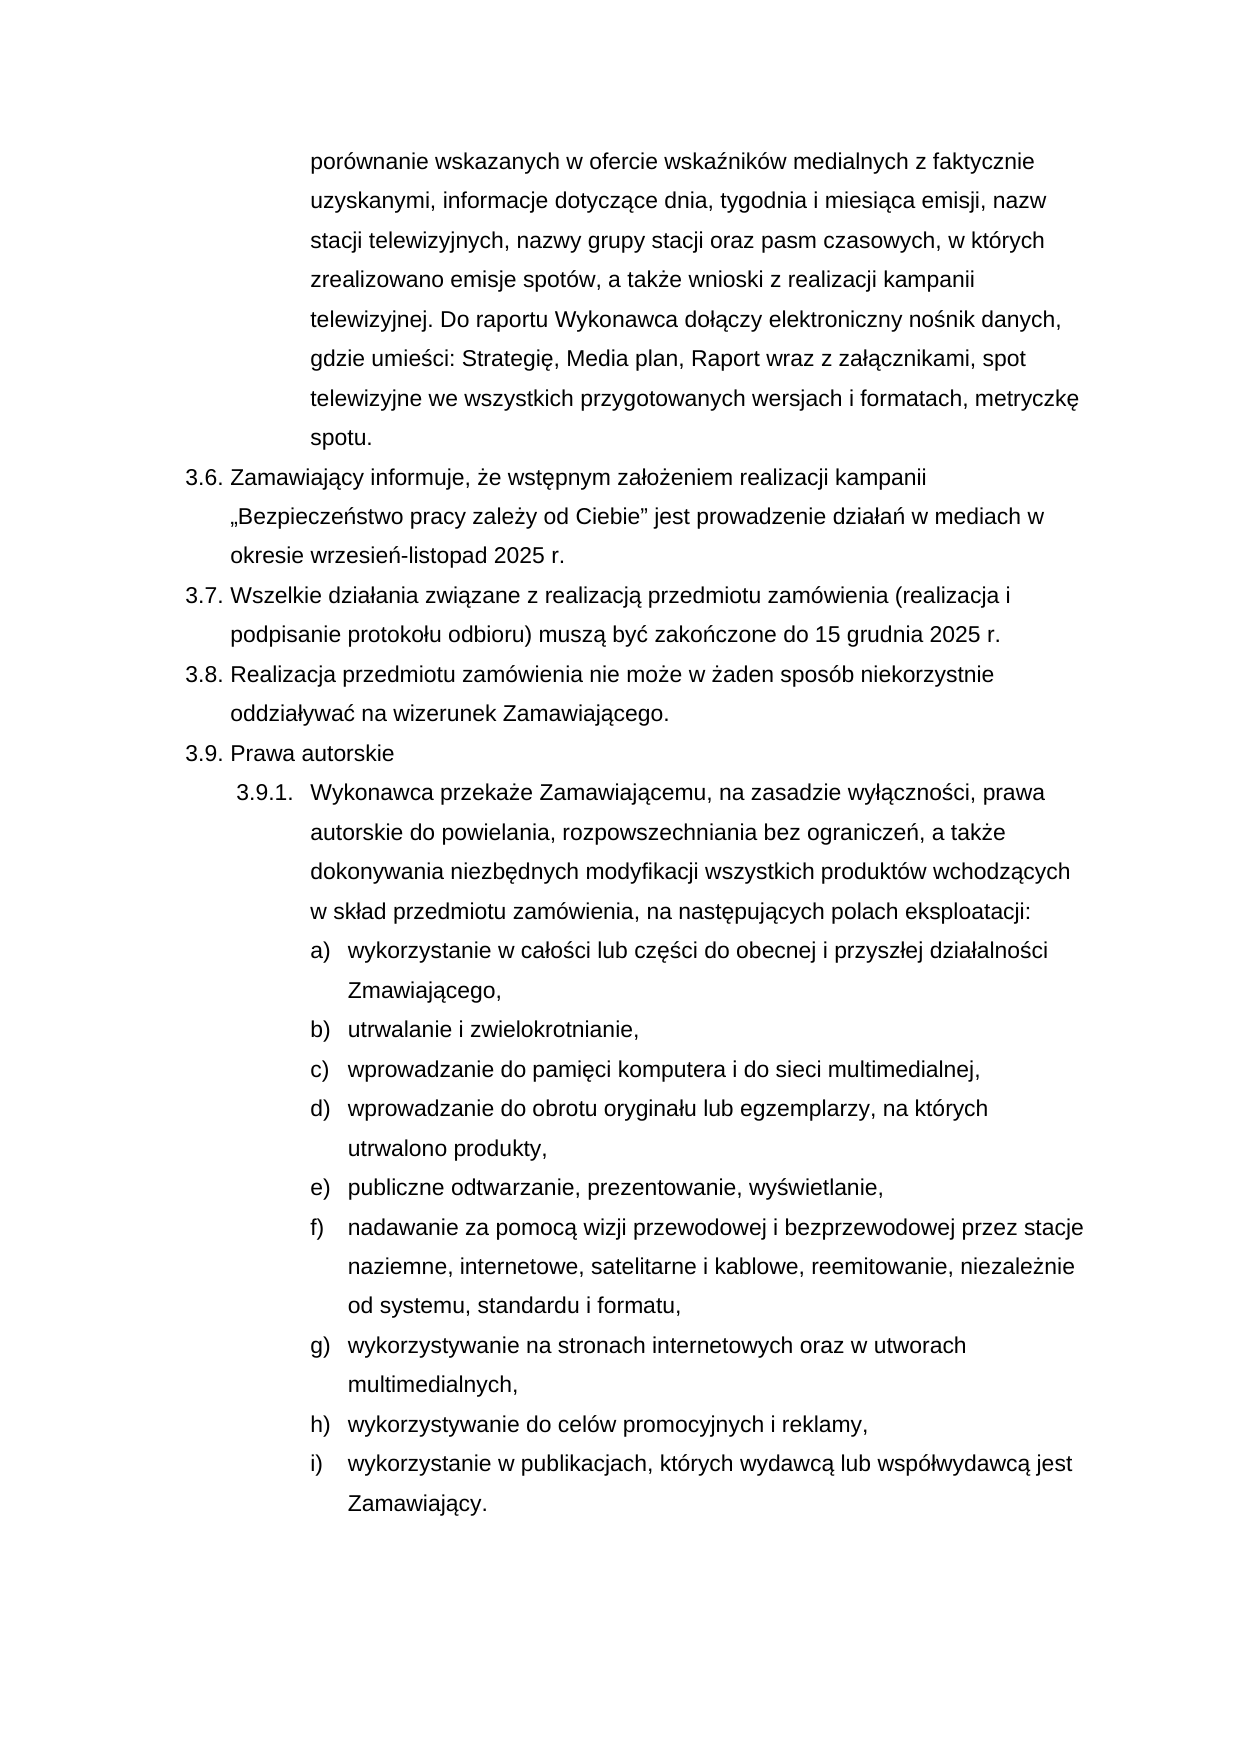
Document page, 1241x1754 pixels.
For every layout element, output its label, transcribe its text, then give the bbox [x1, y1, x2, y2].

list wykorzystanie w całości lub części do obecnej i przyszłej działalności Zmawiającego, [310, 937, 1093, 1003]
list wykorzystanie w publikacjach, których wydawcą lub współwydawcą jest Zamawiający. [310, 1450, 1093, 1516]
list utrwalanie i zwielokrotnianie, [310, 1016, 1093, 1042]
list wprowadzanie do obrotu oryginału lub egzemplarzy, na których utrwalono produkty, [310, 1095, 1093, 1161]
list wprowadzanie do pamięci komputera i do sieci multimedialnej, [310, 1056, 1093, 1082]
list Zamawiający informuje, że wstępnym założeniem realizacji kampanii „Bezpieczeństwo pracy zależy od Ciebie” jest prowadzenie działań w mediach w okresie wrzesień-listopad 2025 r. [185, 463, 1093, 569]
list Wykonawca przekaże Zamawiającemu, na zasadzie wyłączności, prawa autorskie do powielania, rozpowszechniania bez ograniczeń, a także dokonywania niezbędnych modyfikacji wszystkich produktów wchodzących w skład przedmiotu zamówienia, na następujących polach eksploatacji: [236, 779, 1093, 924]
list Realizacja przedmiotu zamówienia nie może w żaden sposób niekorzystnie oddziaływać na wizerunek Zamawiającego. [185, 661, 1048, 727]
list nadawanie za pomocą wizji przewodowej i bezprzewodowej przez stacje naziemne, internetowe, satelitarne i kablowe, reemitowanie, niezależnie od systemu, standardu i formatu, [310, 1213, 1093, 1319]
list Prawa autorskie [185, 740, 1093, 766]
list publiczne odtwarzanie, prezentowanie, wyświetlanie, [310, 1174, 1093, 1200]
list wykorzystywanie na stronach internetowych oraz w utworach multimedialnych, [310, 1332, 1093, 1398]
list wykorzystywanie do celów promocyjnych i reklamy, [310, 1411, 1093, 1437]
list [236, 148, 1093, 450]
list Wszelkie działania związane z realizacją przedmiotu zamówienia (realizacja i podpisanie protokołu odbioru) muszą być zakończone do 15 grudnia 2025 r. [185, 582, 1093, 648]
